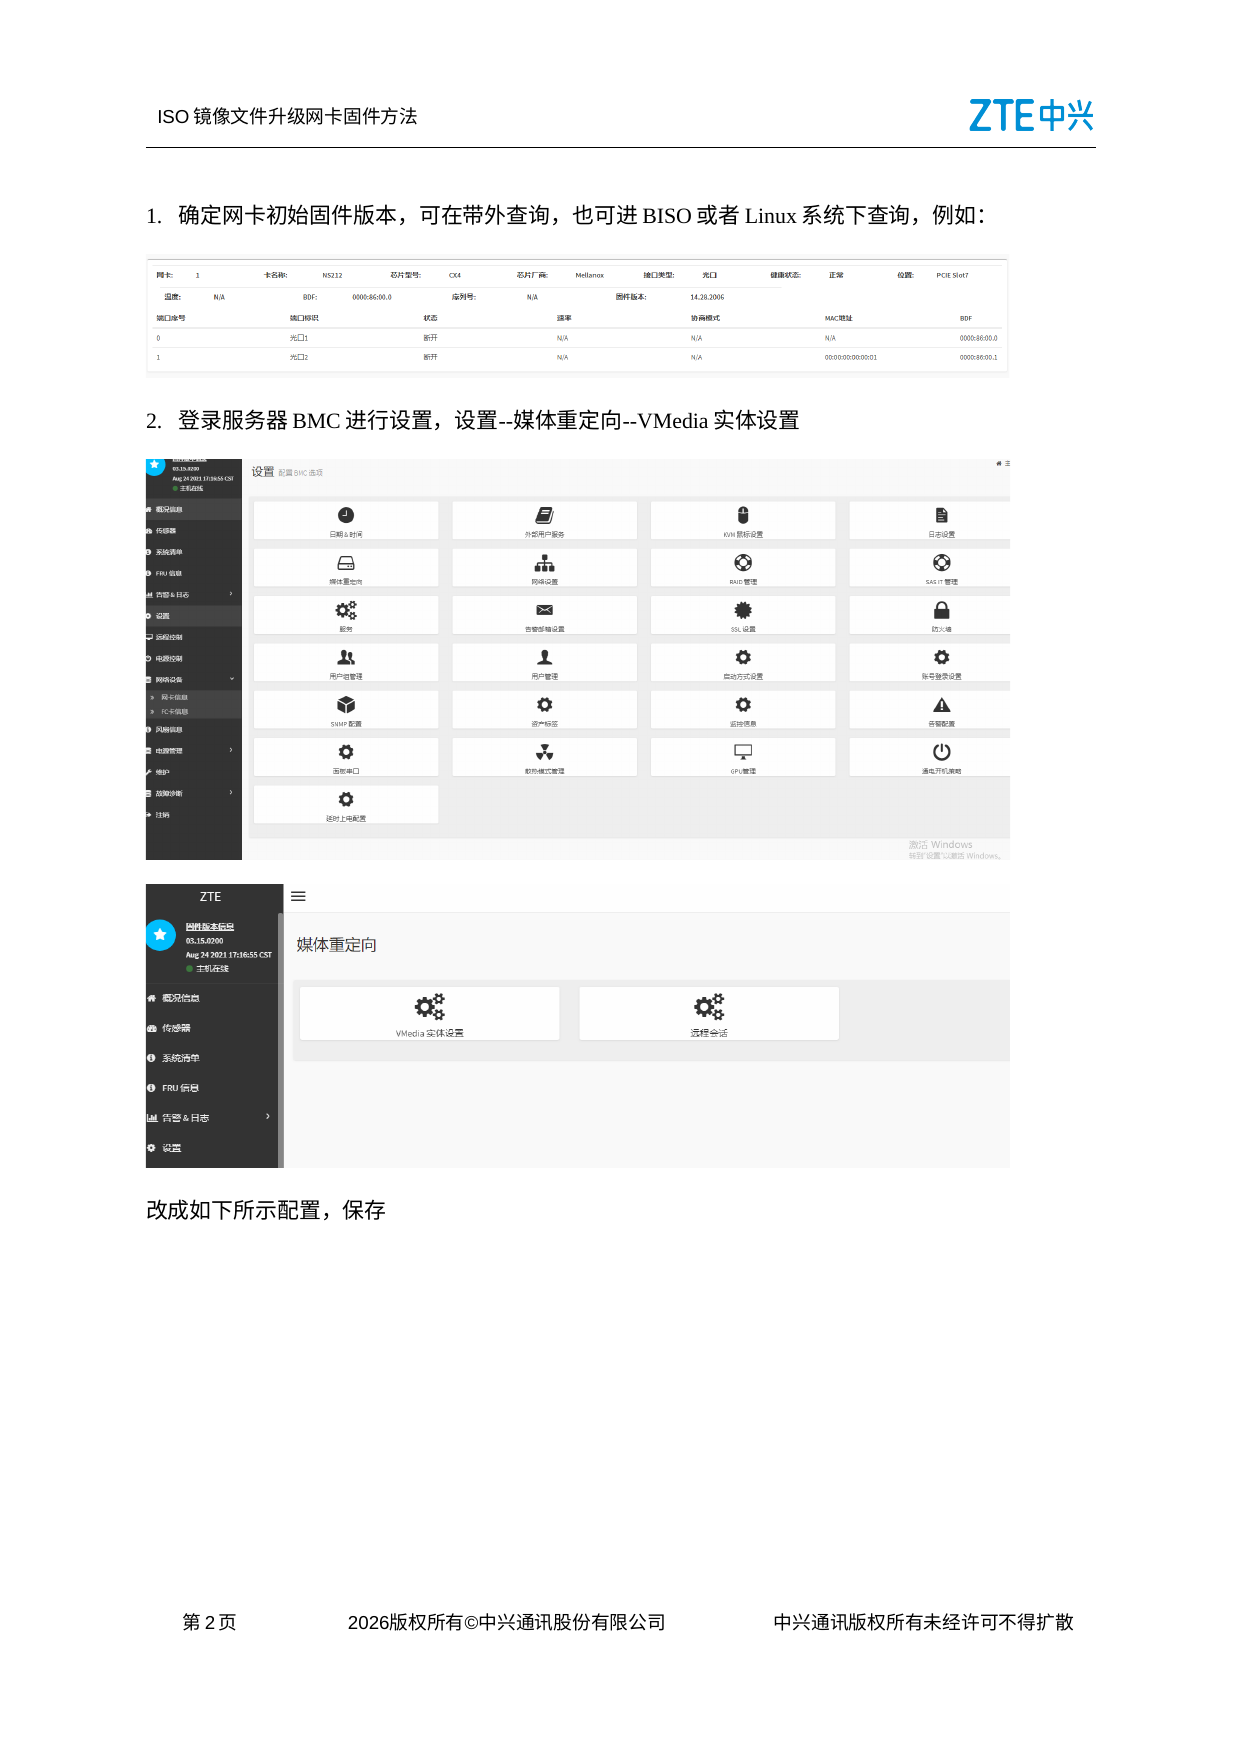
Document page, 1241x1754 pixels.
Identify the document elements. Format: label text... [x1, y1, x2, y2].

list 登录服务器BMC进行设置，设置--媒体重定向--VMedia实体设置 [146, 403, 1094, 434]
picture [1054, 110, 1060, 118]
list 确定网卡初始固件版本，可在带外查询，也可进BISO或者Linux系统下查询，例如： [146, 198, 1094, 229]
picture [145, 254, 1010, 378]
picture [1006, 99, 1015, 131]
picture [1072, 118, 1089, 131]
picture [145, 459, 1011, 860]
picture [145, 884, 1010, 1168]
list 改成如下所示配置，保存 [146, 1193, 1094, 1225]
picture [1021, 99, 1050, 131]
picture [1086, 118, 1093, 126]
picture [969, 99, 982, 126]
picture [1054, 99, 1093, 131]
picture [1044, 110, 1050, 118]
picture [978, 104, 1001, 131]
picture [155, 930, 164, 939]
